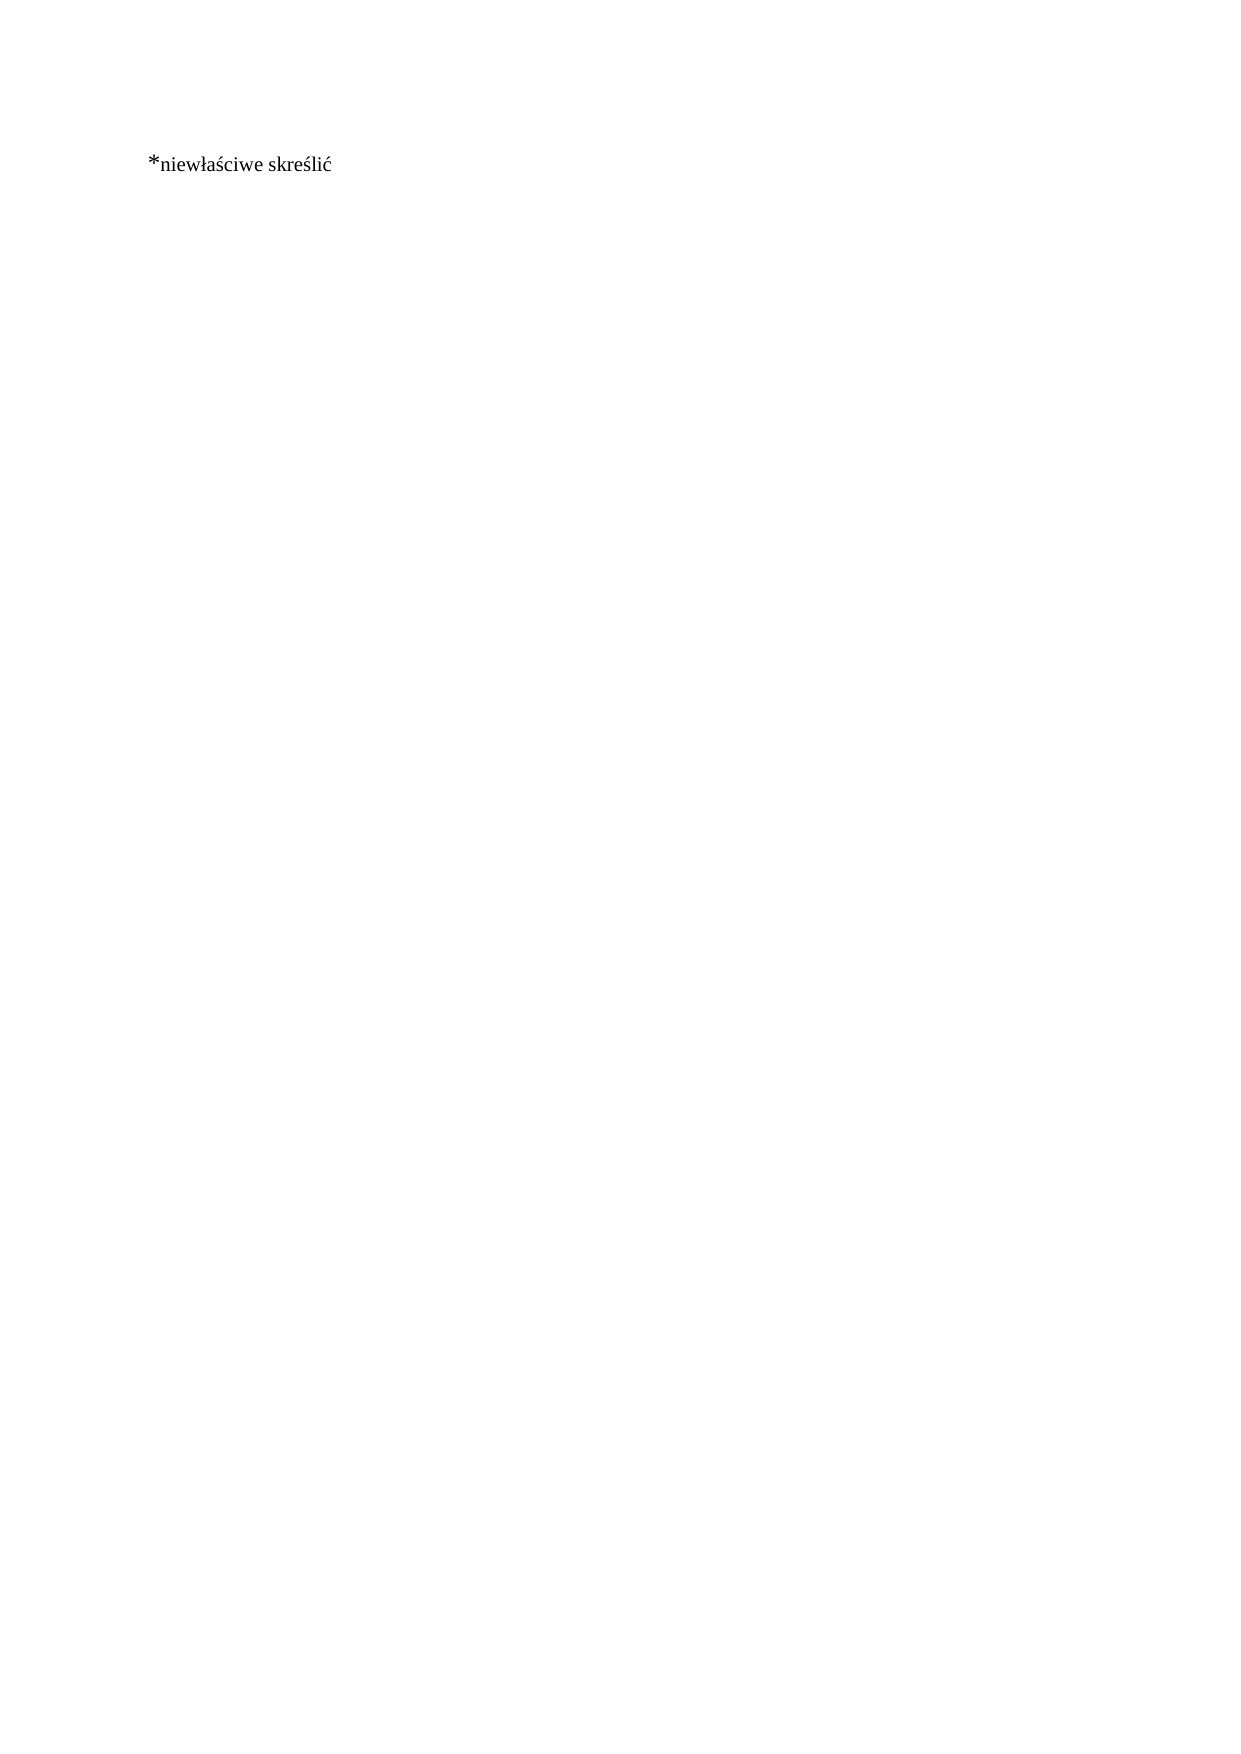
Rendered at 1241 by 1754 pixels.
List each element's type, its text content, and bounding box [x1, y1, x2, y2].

text *niewłaściwe skreślić [148, 148, 1092, 176]
